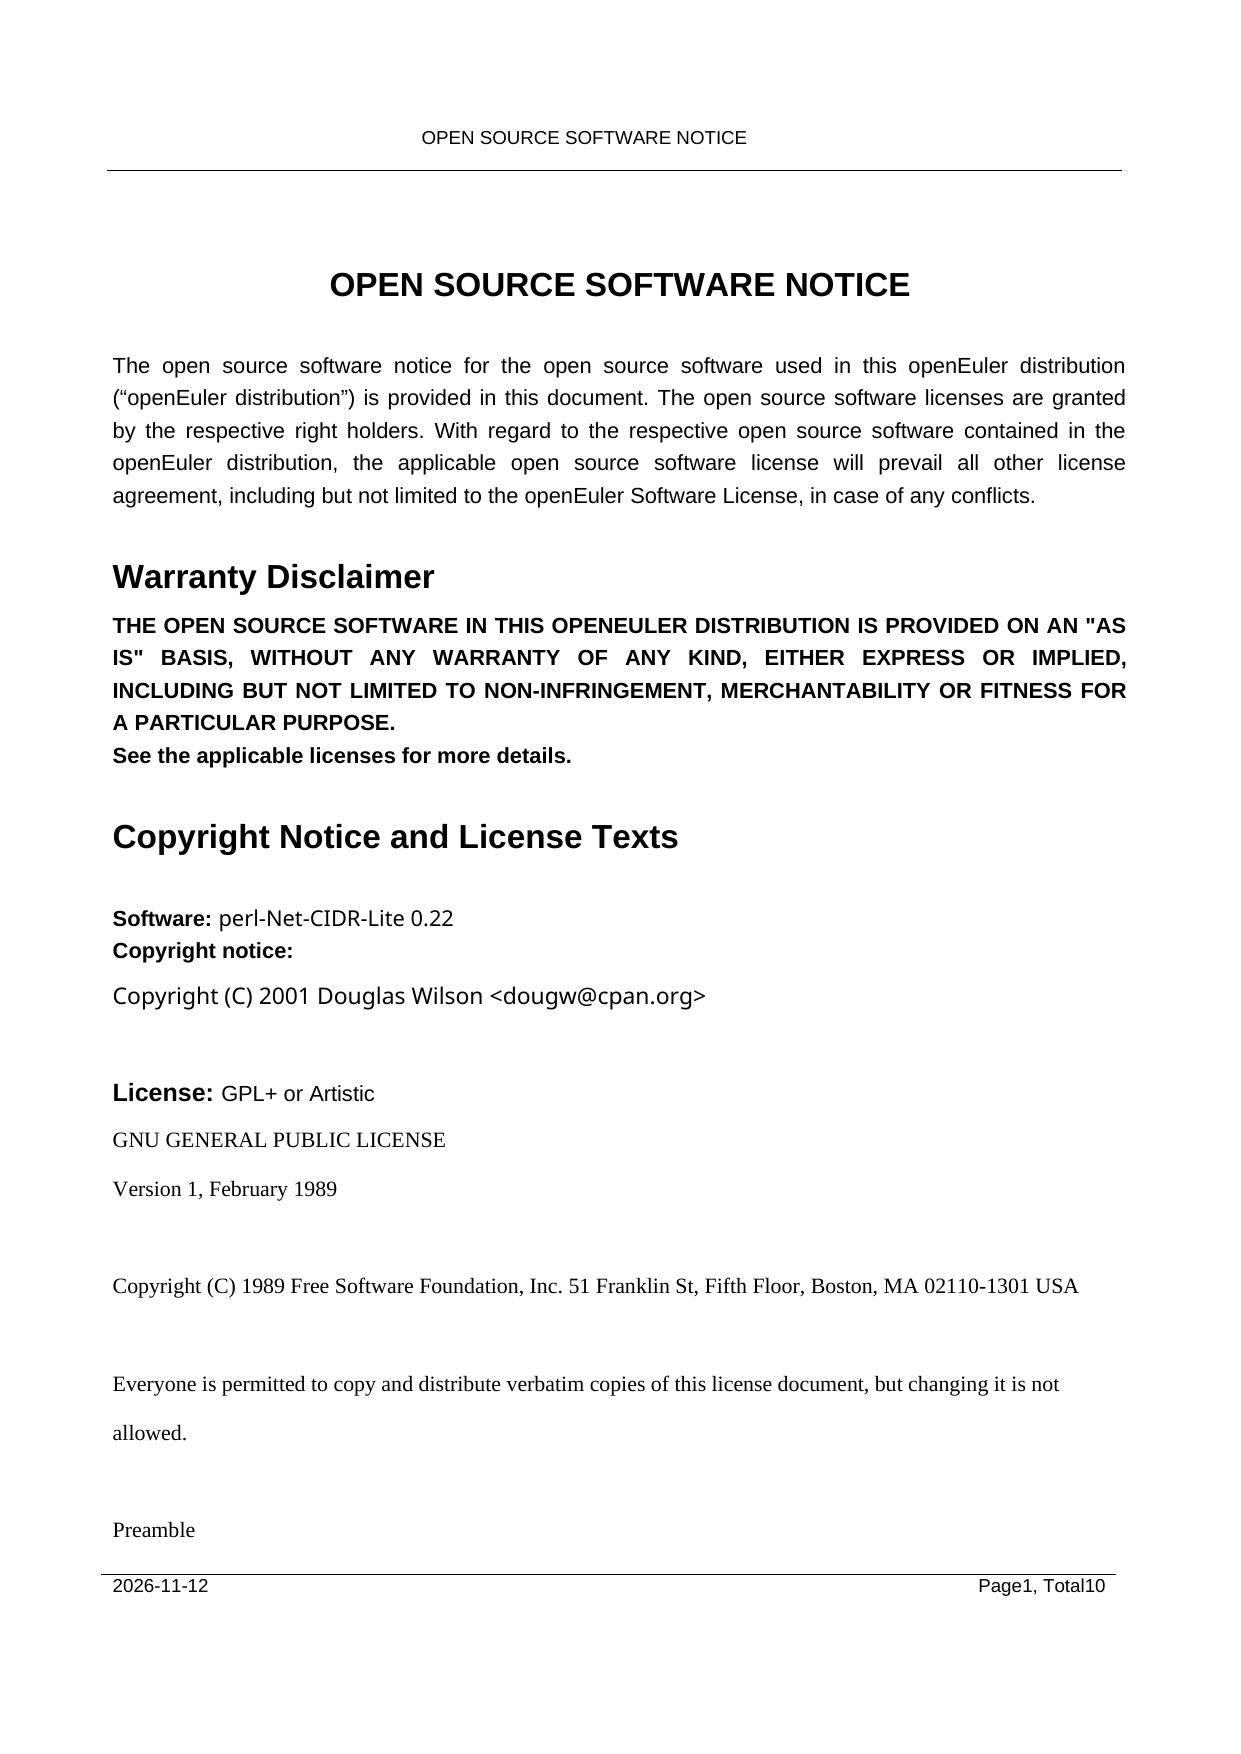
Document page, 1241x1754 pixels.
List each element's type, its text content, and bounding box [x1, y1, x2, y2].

text Copyright Notice and License Texts [112, 804, 1128, 869]
text Copyright (C) 2001 Douglas Wilson <dougw@cpan.org> [112, 979, 1128, 1060]
text THE OPEN SOURCE SOFTWARE IN THIS OPENEULER DISTRIBUTION IS PROVIDED ON AN "AS IS" BASIS, WITHOUT ANY WARRANTY OF ANY KIND, EITHER EXPRESS OR IMPLIED, INCLUDING BUT NOT LIMITED TO NON-INFRINGEMENT, MERCHANTABILITY OR FITNESS FOR A PARTICULAR PURPOSE. See the applicable licenses for more details. [112, 609, 1128, 771]
text OPEN SOURCE SOFTWARE NOTICE [112, 251, 1128, 316]
text Software: perl-Net-CIDR-Lite 0.22 [112, 901, 1128, 934]
text The open source software notice for the open source software used in this openEuler distribution (“openEuler distribution”) is provided in this document. The open source software licenses are granted by the respective right holders. With regard to the respective open source software contained in the openEuler distribution, the applicable open source software license will prevail all other license agreement, including but not limited to the openEuler Software License, in case of any conflicts. [112, 349, 1128, 511]
text Warranty Disclaimer [112, 544, 1128, 609]
text Copyright notice: [112, 934, 1128, 966]
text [112, 1123, 1128, 1546]
text License: GPL+ or Artistic [112, 1077, 1128, 1109]
